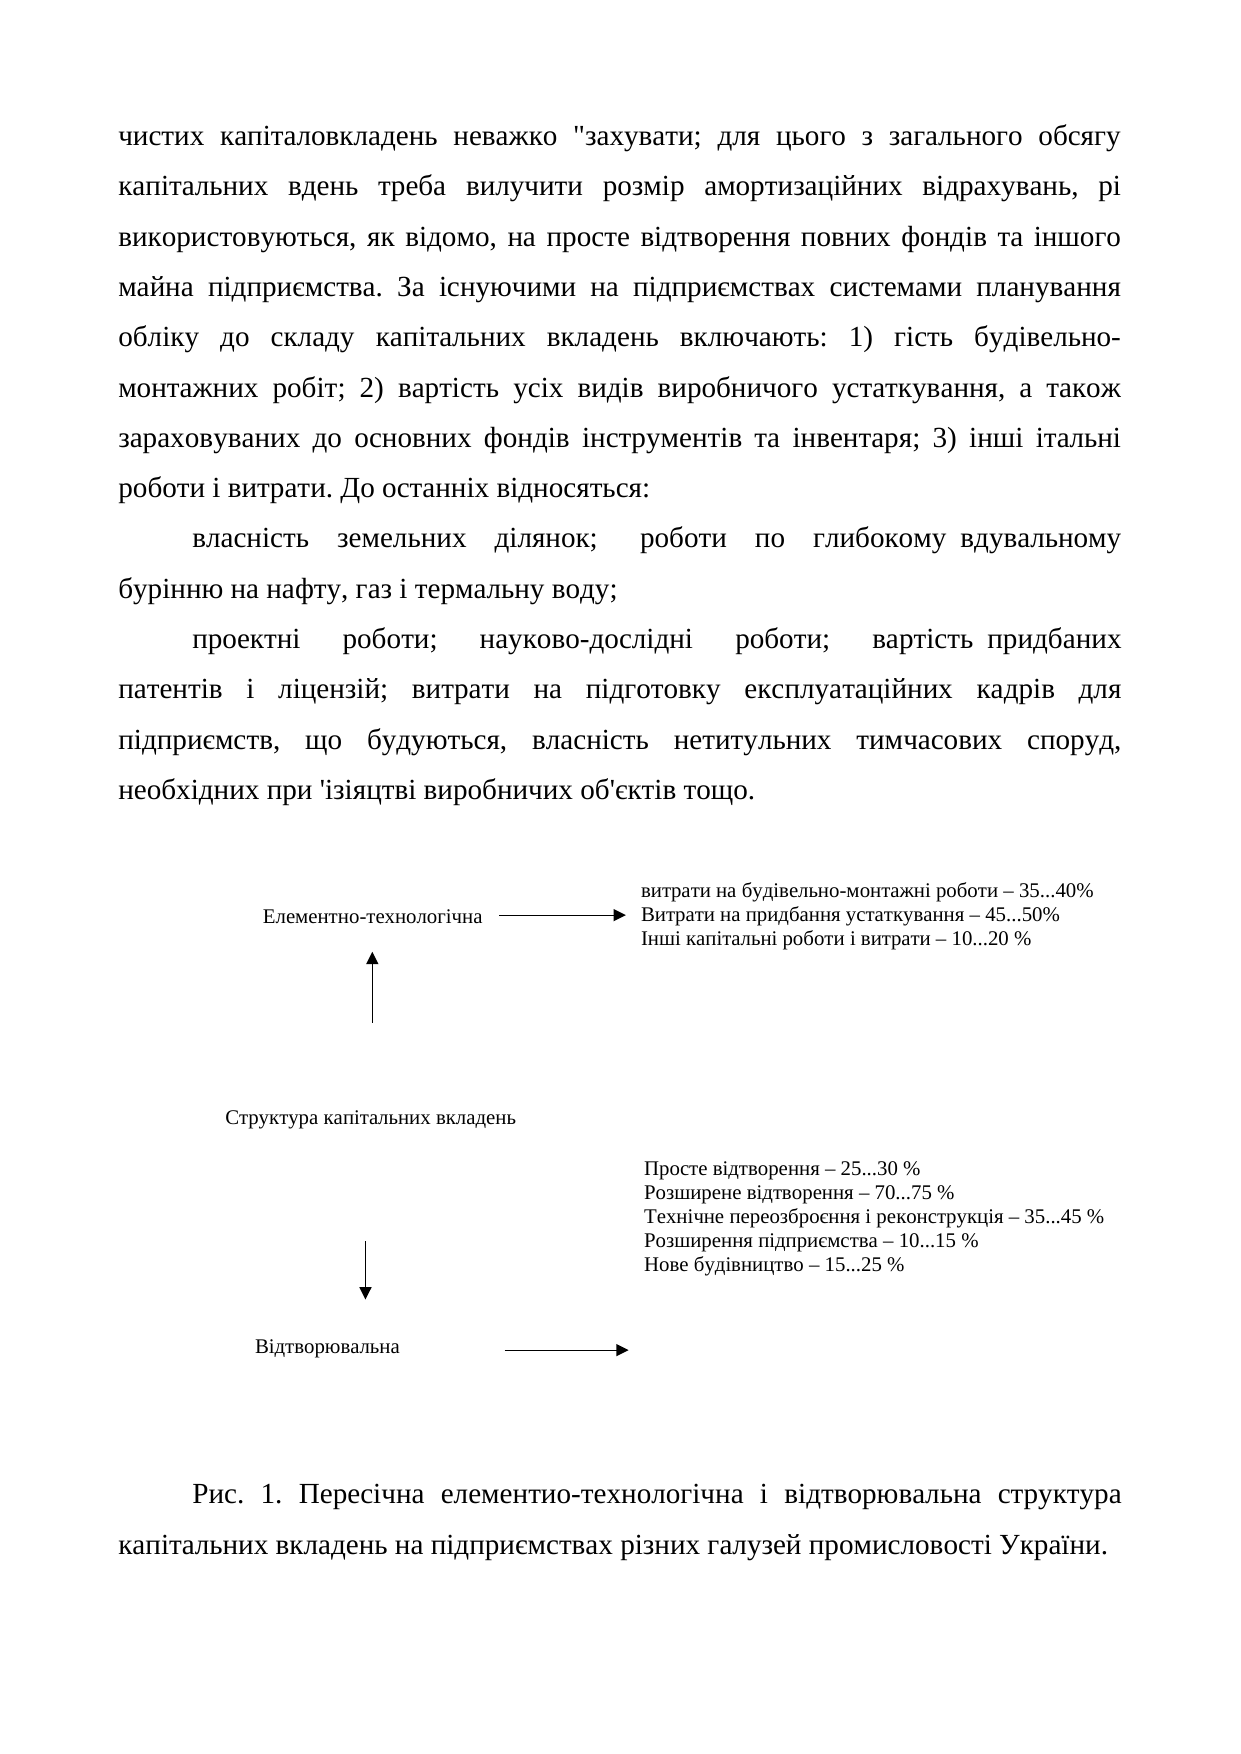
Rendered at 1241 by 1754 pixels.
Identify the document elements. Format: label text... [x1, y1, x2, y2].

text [118, 118, 1122, 504]
text проектні роботи; науково-дослідні роботи; вартість придбаних патентів і ліцензій; витрати на підготовку експлуатаційних кадрів для підприємств, що будуються, власність нетитульних тимчасових споруд, необхідних при 'ізіяцтві виробничих об'єктів тощо. [118, 621, 1122, 806]
text власність земельних ділянок; роботи по глибокому вдувальному бурінню на нафту, газ і термальну воду; [118, 521, 1122, 604]
text Рис. 1. Пересічна елементио-технологічна і відтворювальна структура капітальних вкладень на підприємствах різних галузей промисловості України. [118, 1477, 1122, 1560]
